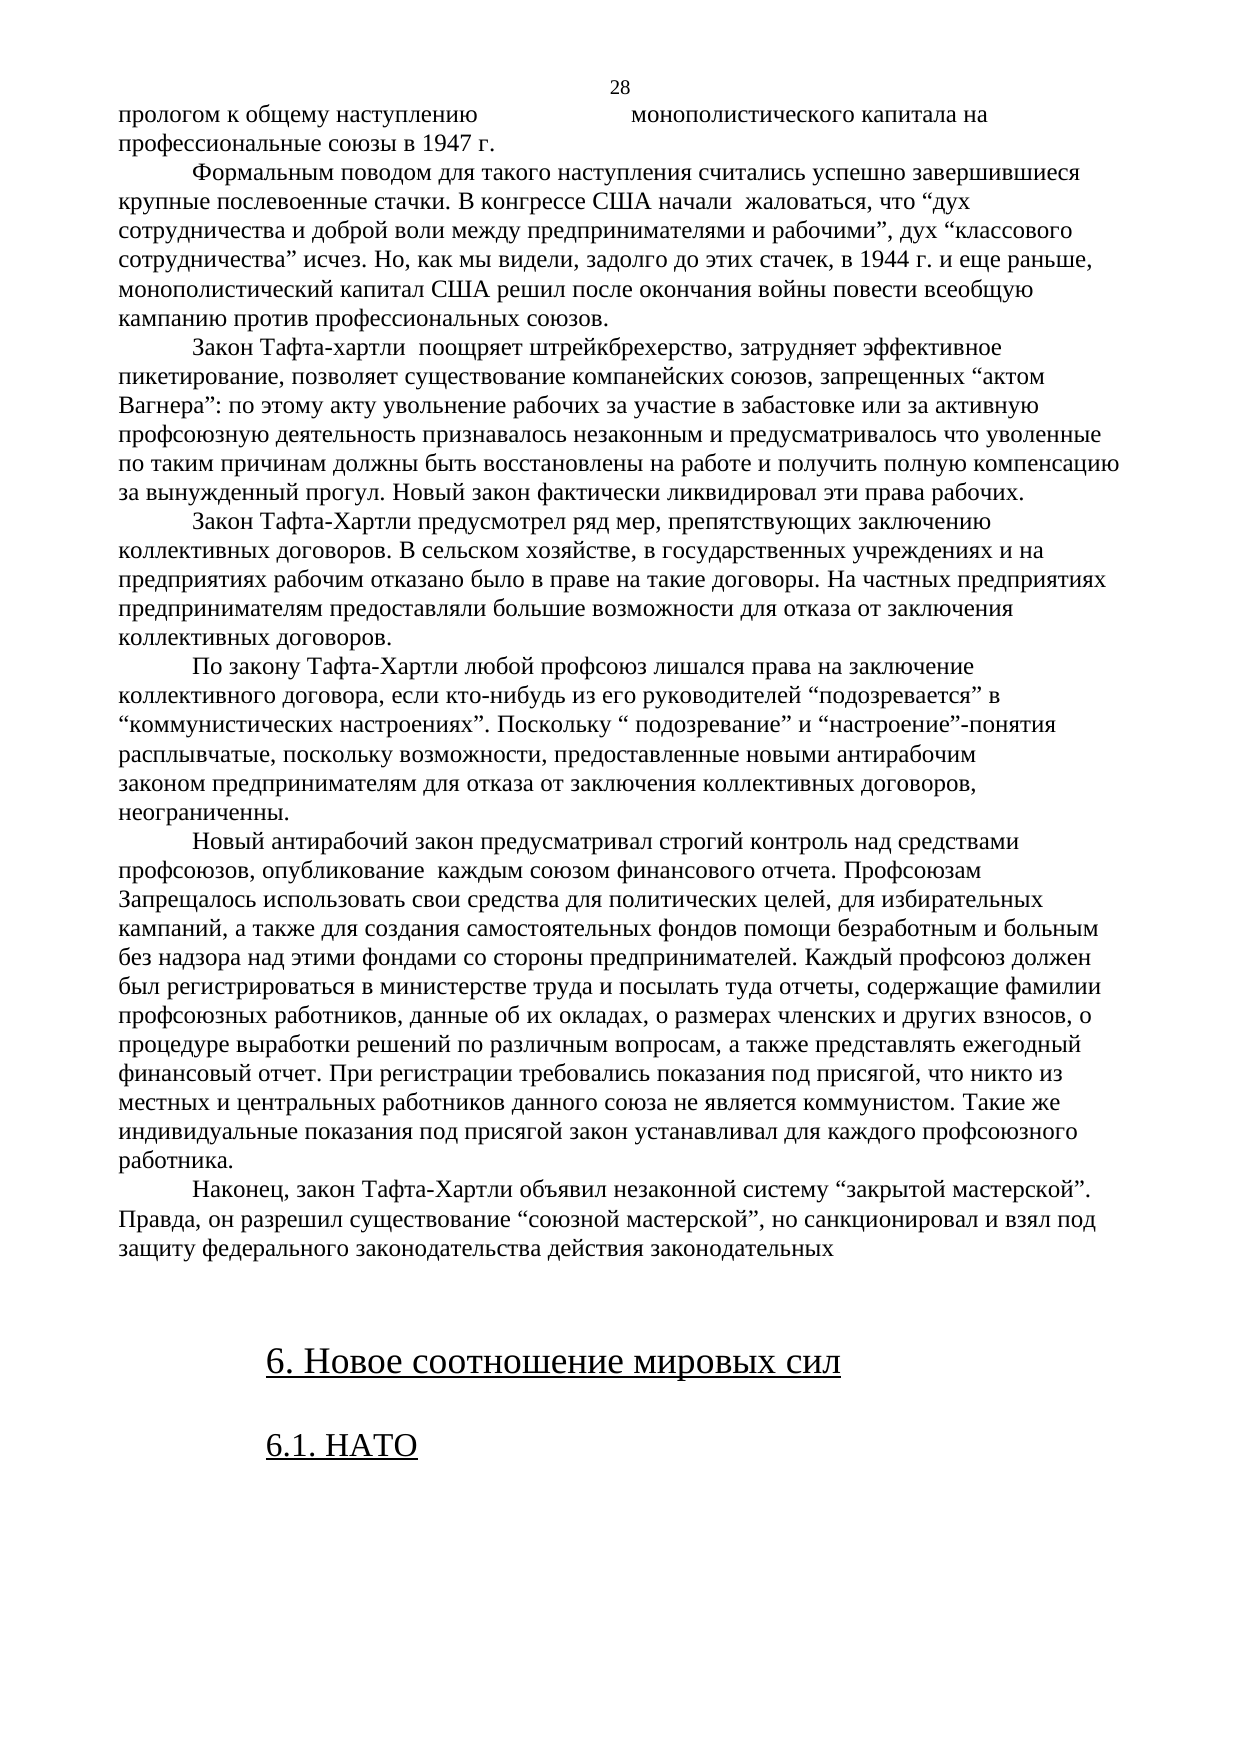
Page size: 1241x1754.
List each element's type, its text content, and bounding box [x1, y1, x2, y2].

text Закон Тафта-Хартли предусмотрел ряд мер, препятствующих заключению коллективных договоров. В сельском хозяйстве, в государственных учреждениях и на предприятиях рабочим отказано было в праве на такие договоры. На частных предприятиях предпринимателям предоставляли большие возможности для отказа от заключения коллективных договоров. [118, 506, 1122, 651]
text 6. Новое соотношение мировых сил [118, 1339, 1122, 1382]
text законом предпринимателям для отказа от заключения коллективных договоров, неограниченны. [118, 767, 1122, 826]
text Наконец, закон Тафта-Хартли объявил незаконной систему “закрытой мастерской”. Правда, он разрешил существование “союзной мастерской”, но санкционировал и взял под защиту федерального законодательства действия законодательных [118, 1174, 1122, 1262]
text Закон Тафта-хартли поощряет штрейкбрехерство, затрудняет эффективное пикетирование, позволяет существование компанейских союзов, запрещенных “актом Вагнера”: по этому акту увольнение рабочих за участие в забастовке или за активную профсоюзную деятельность признавалось незаконным и предусматривалось что уволенные по таким причинам должны быть восстановлены на работе и получить полную компенсацию за вынужденный прогул. Новый закон фактически ликвидировал эти права рабочих. [118, 332, 1122, 506]
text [118, 99, 1122, 157]
text 6.1. НАТО [118, 1424, 1122, 1463]
text Формальным поводом для такого наступления считались успешно завершившиеся крупные послевоенные стачки. В конгрессе США начали жаловаться, что “дух сотрудничества и доброй воли между предпринимателями и рабочими”, дух “классового сотрудничества” исчез. Но, как мы видели, задолго до этих стачек, в 1944 г. и еще раньше, монополистический капитал США решил после окончания войны повести всеобщую кампанию против профессиональных союзов. [118, 157, 1122, 332]
text По закону Тафта-Хартли любой профсоюз лишался права на заключение коллективного договора, если кто-нибудь из его руководителей “подозревается” в “коммунистических настроениях”. Поскольку “ подозревание” и “настроение”-понятия расплывчатые, поскольку возможности, предоставленные новыми антирабочим [118, 651, 1122, 767]
text Новый антирабочий закон предусматривал строгий контроль над средствами профсоюзов, опубликование каждым союзом финансового отчета. Профсоюзам Запрещалось использовать свои средства для политических целей, для избирательных кампаний, а также для создания самостоятельных фондов помощи безработным и больным без надзора над этими фондами со стороны предпринимателей. Каждый профсоюз должен был регистрироваться в министерстве труда и посылать туда отчеты, содержащие фамилии профсоюзных работников, данные об их окладах, о размерах членских и других взносов, о процедуре выработки решений по различным вопросам, а также представлять ежегодный финансовый отчет. При регистрации требовались показания под присягой, что никто из местных и центральных работников данного союза не является коммунистом. Такие же индивидуальные показания под присягой закон устанавливал для каждого профсоюзного работника. [118, 826, 1122, 1174]
